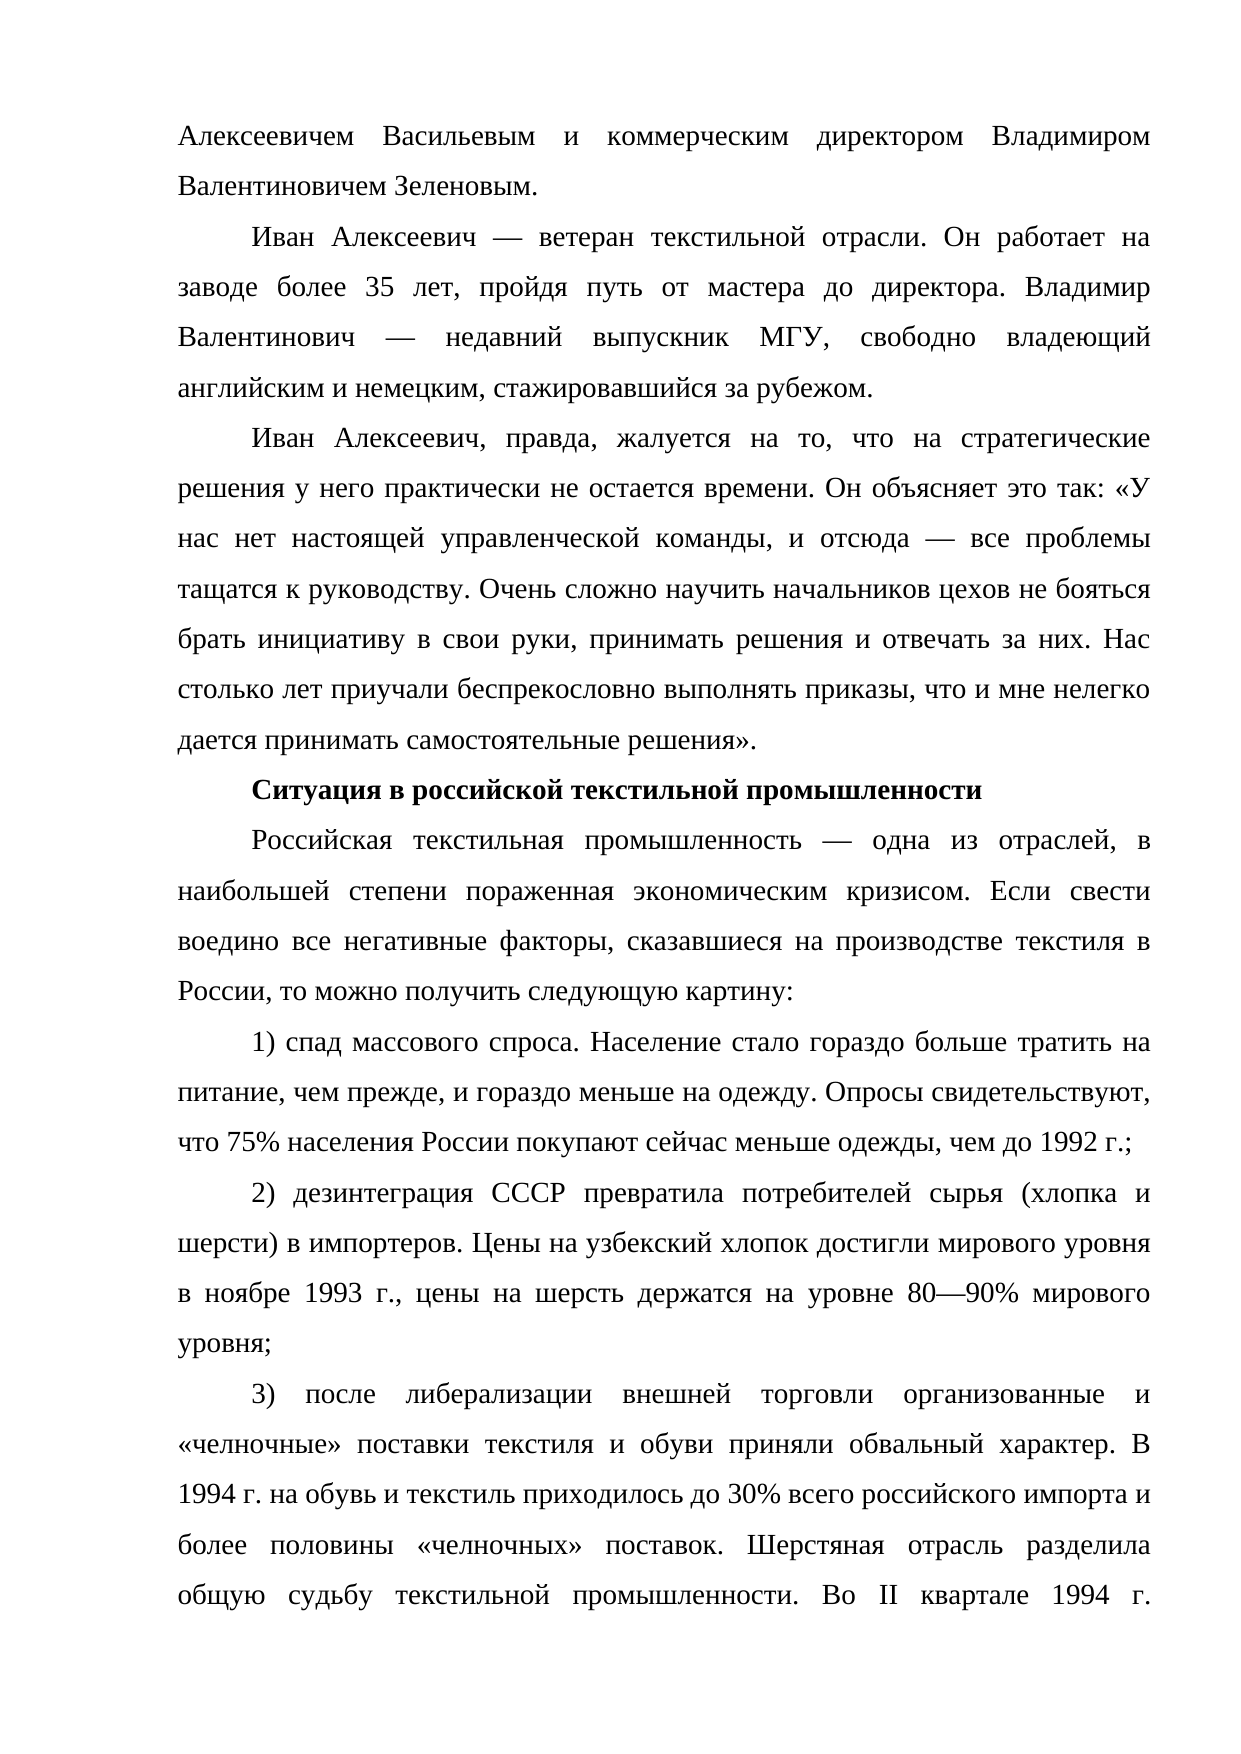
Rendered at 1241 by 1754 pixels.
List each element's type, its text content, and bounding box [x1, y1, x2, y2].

text 1) спад массового спроса. Население стало гораздо больше тратить на питание, чем прежде, и гораздо меньше на одежду. Опросы свидетельствуют, что 75% населения России покупают сейчас меньше одежды, чем до .; [177, 1024, 1152, 1158]
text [177, 118, 1152, 202]
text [177, 1376, 1152, 1611]
text Иван Алексеевич, правда, жалуется на то, что на стратегические решения у него практически не остается времени. Он объясняет это так: «У нас нет настоящей управленческой команды, и отсюда — все проблемы тащатся к руководству. Очень сложно научить начальников цехов не бояться брать инициативу в свои руки, принимать решения и отвечать за них. Нас столько лет приучали беспрекословно выполнять приказы, что и мне нелегко дается принимать самостоятельные решения». [177, 420, 1152, 755]
text Российская текстильная промышленность — одна из отраслей, в наибольшей степени пораженная экономическим кризисом. Если свести воедино все негативные факторы, сказавшиеся на производстве текстиля в России, то можно получить следующую картину: [177, 822, 1152, 1007]
text Иван Алексеевич — ветеран текстильной отрасли. Он работает на заводе более 35 лет, пройдя путь от мастера до директора. Владимир Валентинович — недавний выпускник МГУ, свободно владеющий английским и немецким, стажировавшийся за рубежом. [177, 219, 1152, 403]
text 2) дезинтеграция СССР превратила потребителей сырья (хлопка и шерсти) в импортеров. Цены на узбекский хлопок достигли мирового уровня в ноябре ., цены на шерсть держатся на уровне 80—90% мирового уровня; [177, 1175, 1152, 1359]
text Ситуация в российской текстильной промышленности [177, 772, 1152, 806]
